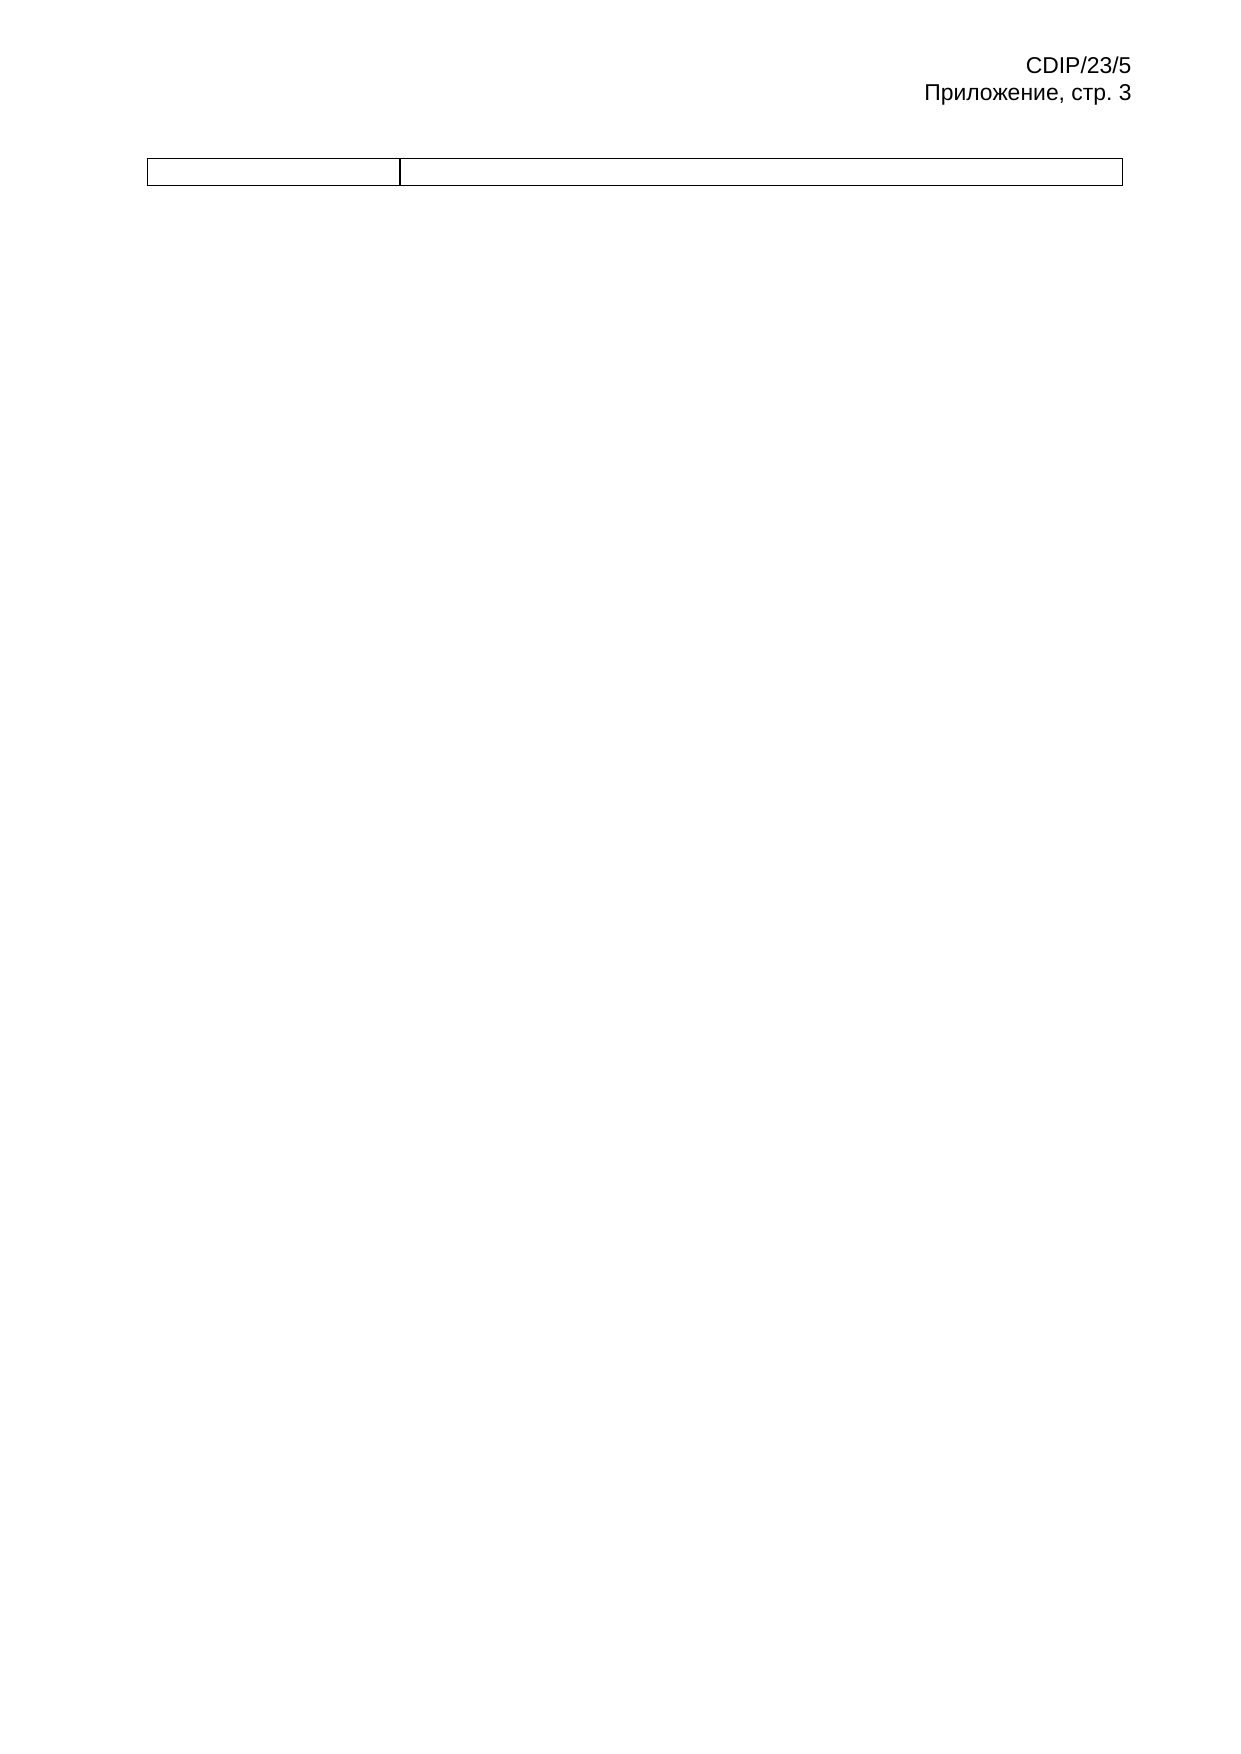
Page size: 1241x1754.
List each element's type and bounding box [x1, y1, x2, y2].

table_cell [148, 159, 399, 185]
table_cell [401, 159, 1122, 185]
